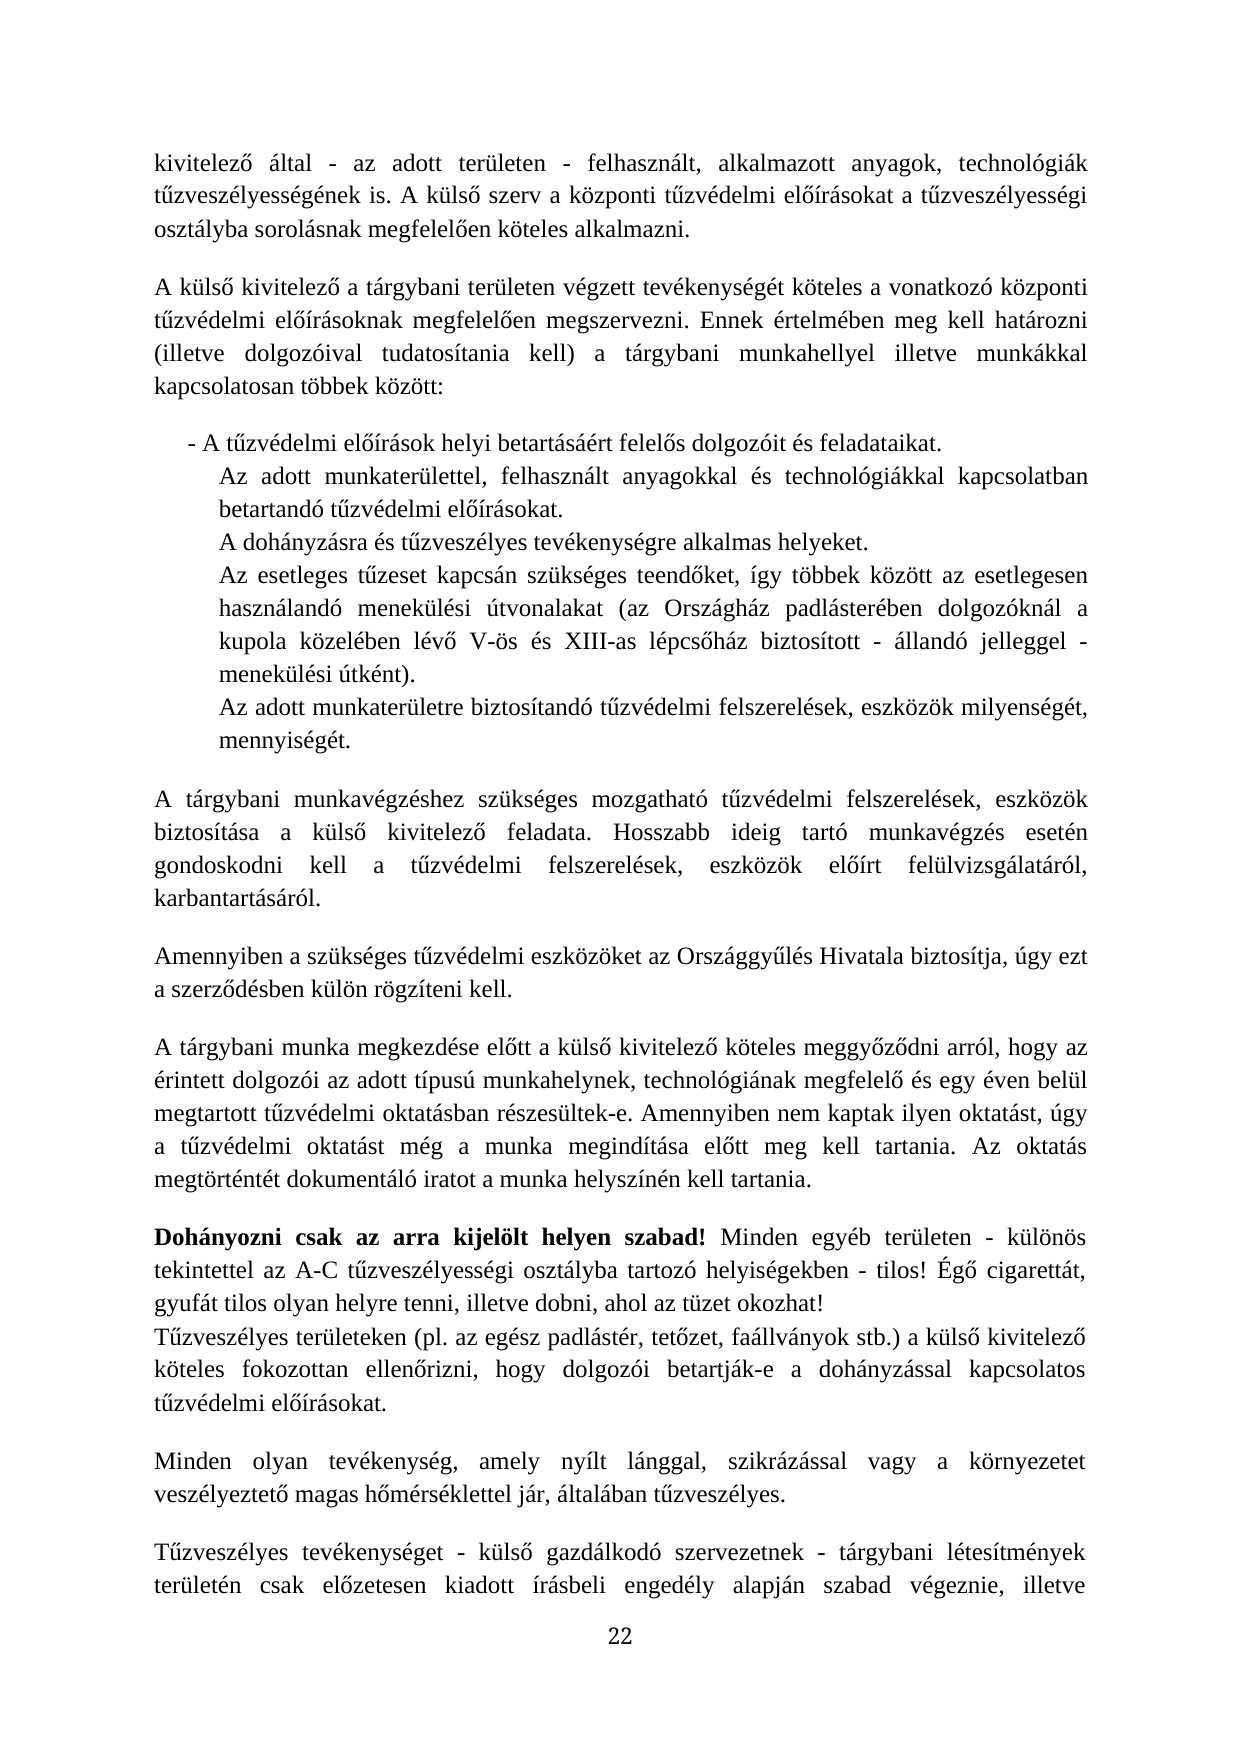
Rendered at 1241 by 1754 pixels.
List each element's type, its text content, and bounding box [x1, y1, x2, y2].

text A külső kivitelező a tárgybani területen végzett tevékenységét köteles a vonatkozó központi tűzvédelmi előírásoknak megfelelően megszervezni. Ennek értelmében meg kell határozni (illetve dolgozóival tudatosítania kell) a tárgybani munkahellyel illetve munkákkal kapcsolatosan többek között: [154, 272, 1088, 399]
text A tárgybani munka megkezdése előtt a külső kivitelező köteles meggyőződni arról, hogy az érintett dolgozói az adott típusú munkahelynek, technológiának megfelelő és egy éven belül megtartott tűzvédelmi oktatásban részesültek-e. Amennyiben nem kaptak ilyen oktatást, úgy a tűzvédelmi oktatást még a munka megindítása előtt meg kell tartania. Az oktatás megtörténtét dokumentáló iratot a munka helyszínén kell tartania. [154, 1032, 1088, 1193]
text A tárgybani munkavégzéshez szükséges mozgatható tűzvédelmi felszerelések, eszközök biztosítása a külső kivitelező feladata. Hosszabb ideig tartó munkavégzés esetén gondoskodni kell a tűzvédelmi felszerelések, eszközök előírt felülvizsgálatáról, karbantartásáról. [154, 784, 1088, 912]
text Minden olyan tevékenység, amely nyílt lánggal, szikrázással vagy a környezetet veszélyeztető magas hőmérséklettel jár, általában tűzveszélyes. [154, 1446, 1086, 1508]
text Az esetleges tűzeset kapcsán szükséges teendőket, így többek között az esetlegesen használandó menekülési útvonalakat (az Országház padlásterében dolgozóknál a kupola közelében lévő V-ös és XIII-as lépcsőház biztosított - állandó jelleggel - menekülési útként). [218, 560, 1088, 688]
text Az adott munkaterületre biztosítandó tűzvédelmi felszerelések, eszközök milyenségét, mennyiségét. [218, 692, 1088, 754]
text A dohányzásra és tűzveszélyes tevékenységre alkalmas helyeket. [218, 527, 1093, 556]
text Az adott munkaterülettel, felhasznált anyagokkal és technológiákkal kapcsolatban betartandó tűzvédelmi előírásokat. [218, 461, 1088, 523]
text - A tűzvédelmi előírások helyi betartásáért felelős dolgozóit és feladataikat. [187, 428, 1093, 457]
text Tűzveszélyes területeken (pl. az egész padlástér, tetőzet, faállványok stb.) a külső kivitelező köteles fokozottan ellenőrizni, hogy dolgozói betartják-e a dohányzással kapcsolatos tűzvédelmi előírásokat. [154, 1322, 1086, 1416]
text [154, 1537, 1086, 1599]
text Amennyiben a szükséges tűzvédelmi eszközöket az Országgyűlés Hivatala biztosítja, úgy ezt a szerződésben külön rögzíteni kell. [154, 941, 1088, 1003]
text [154, 148, 1088, 242]
text Dohányozni csak az arra kijelölt helyen szabad! Minden egyéb területen - különös tekintettel az A-C tűzveszélyességi osztályba tartozó helyiségekben - tilos! Égő cigarettát, gyufát tilos olyan helyre tenni, illetve dobni, ahol az tüzet okozhat! [154, 1222, 1086, 1317]
